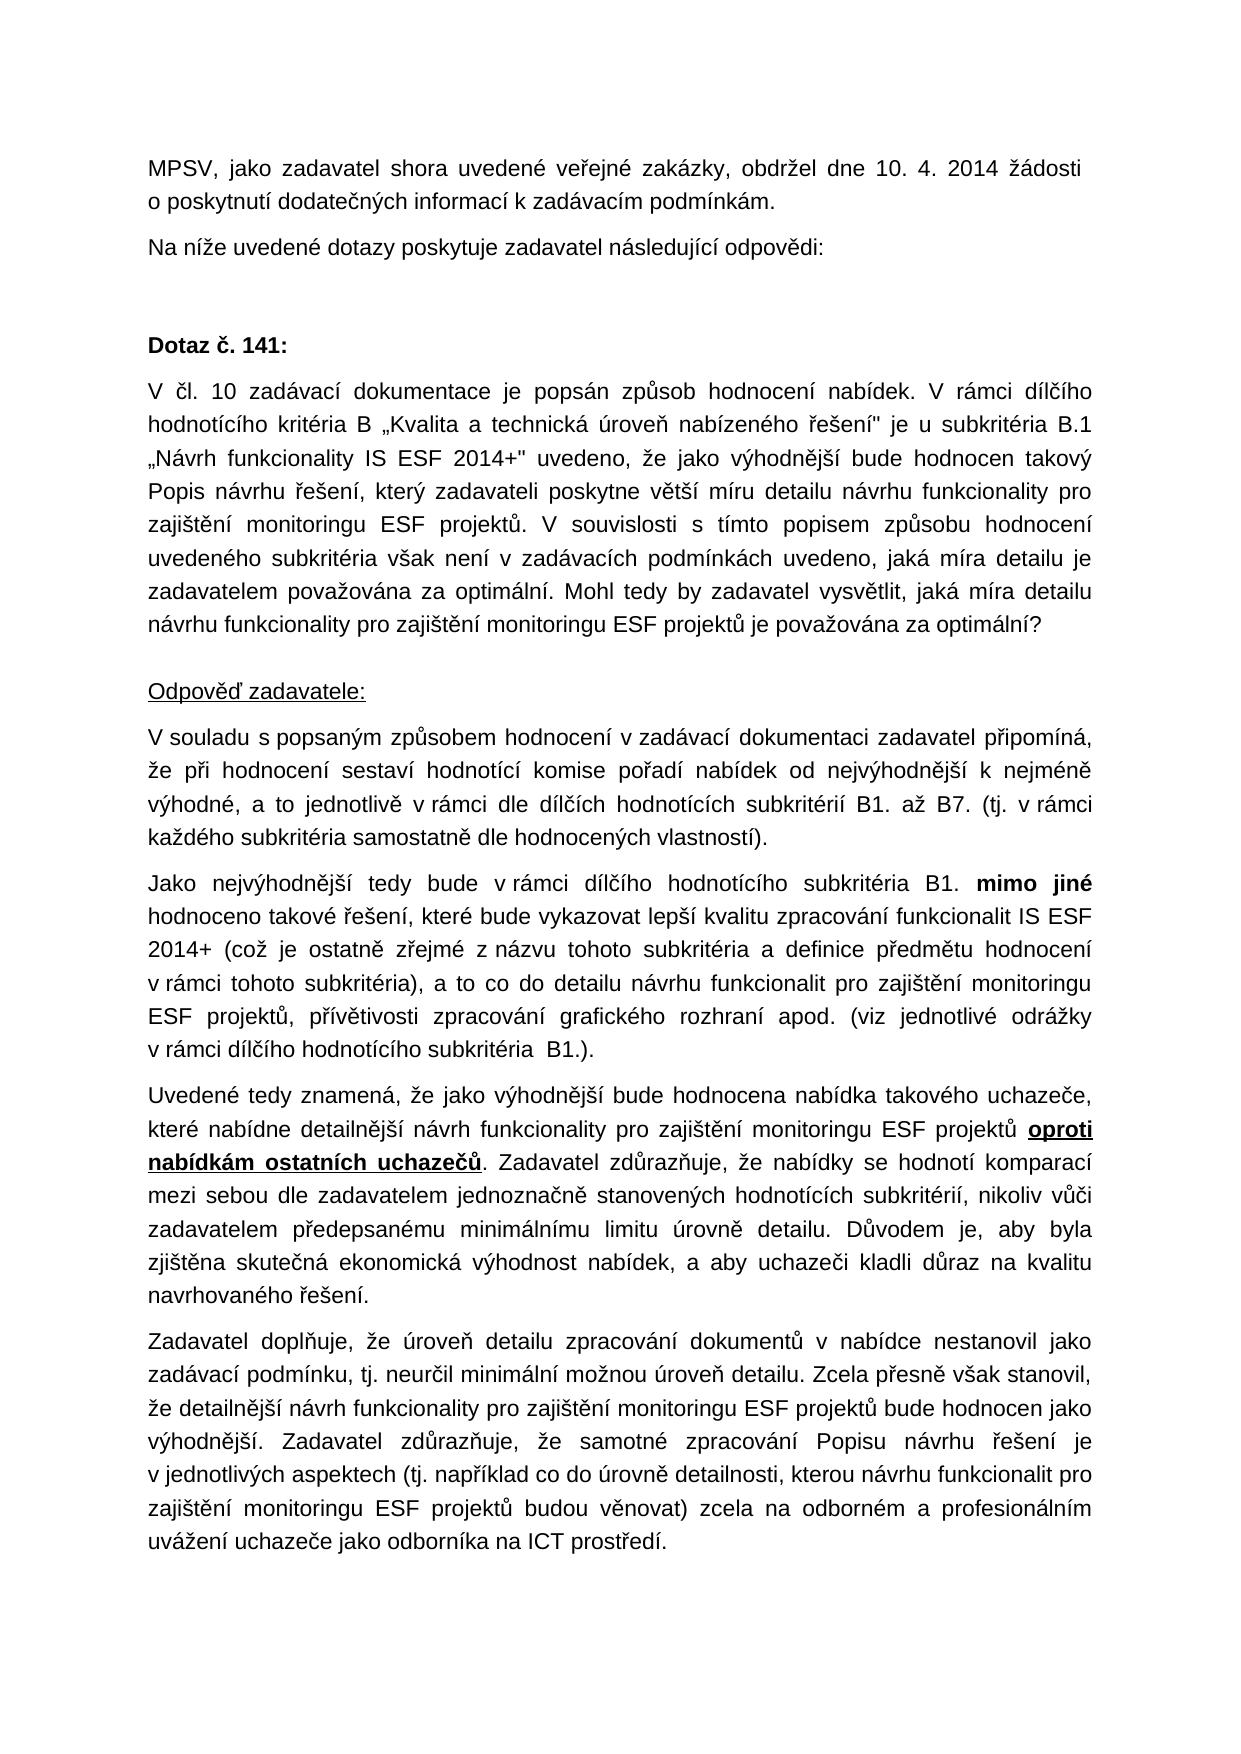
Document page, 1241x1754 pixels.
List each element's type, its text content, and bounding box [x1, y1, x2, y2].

text Jako nejvýhodnější tedy bude v rámci dílčího hodnotícího subkritéria B1. mimo jiné hodnoceno takové řešení, které bude vykazovat lepší kvalitu zpracování funkcionalit IS ESF 2014+ (což je ostatně zřejmé z názvu tohoto subkritéria a definice předmětu hodnocení v rámci tohoto subkritéria), a to co do detailu návrhu funkcionalit pro zajištění monitoringu ESF projektů, přívětivosti zpracování grafického rozhraní apod. (viz jednotlivé odrážky v rámci dílčího hodnotícího subkritéria B1.). [148, 863, 1093, 1063]
text V čl. 10 zadávací dokumentace je popsán způsob hodnocení nabídek. V rámci dílčího hodnotícího kritéria B „Kvalita a technická úroveň nabízeného řešení" je u subkritéria B.1 „Návrh funkcionality IS ESF 2014+" uvedeno, že jako výhodnější bude hodnocen takový Popis návrhu řešení, který zadavateli poskytne větší míru detailu návrhu funkcionality pro zajištění monitoringu ESF projektů. V souvislosti s tímto popisem způsobu hodnocení uvedeného subkritéria však není v zadávacích podmínkách uvedeno, jaká míra detailu je zadavatelem považována za optimální. Mohl tedy by zadavatel vysvětlit, jaká míra detailu návrhu funkcionality pro zajištění monitoringu ESF projektů je považována za optimální? [148, 371, 1093, 638]
text Odpověď zadavatele: [148, 671, 1093, 704]
text Uvedené tedy znamená, že jako výhodnější bude hodnocena nabídka takového uchazeče, které nabídne detailnější návrh funkcionality pro zajištění monitoringu ESF projektů oproti nabídkám ostatních uchazečů. Zadavatel zdůrazňuje, že nabídky se hodnotí komparací mezi sebou dle zadavatelem jednoznačně stanovených hodnotících subkritérií, nikoliv vůči zadavatelem předepsanému minimálnímu limitu úrovně detailu. Důvodem je, aby byla zjištěna skutečná ekonomická výhodnost nabídek, a aby uchazeči kladli důraz na kvalitu navrhovaného řešení. [148, 1075, 1093, 1309]
text Dotaz č. 141: [148, 325, 1093, 359]
text Zadavatel doplňuje, že úroveň detailu zpracování dokumentů v nabídce nestanovil jako zadávací podmínku, tj. neurčil minimální možnou úroveň detailu. Zcela přesně však stanovil, že detailnější návrh funkcionality pro zajištění monitoringu ESF projektů bude hodnocen jako výhodnější. Zadavatel zdůrazňuje, že samotné zpracování Popisu návrhu řešení je v jednotlivých aspektech (tj. například co do úrovně detailnosti, kterou návrhu funkcionalit pro zajištění monitoringu ESF projektů budou věnovat) zcela na odborném a profesionálním uvážení uchazeče jako odborníka na ICT prostředí. [148, 1321, 1093, 1554]
text MPSV, jako zadavatel shora uvedené veřejné zakázky, obdržel dne 10. 4. 2014 žádosti o poskytnutí dodatečných informací k zadávacím podmínkám. [148, 148, 1093, 214]
text V souladu s popsaným způsobem hodnocení v zadávací dokumentaci zadavatel připomíná, že při hodnocení sestaví hodnotící komise pořadí nabídek od nejvýhodnější k nejméně výhodné, a to jednotlivě v rámci dle dílčích hodnotících subkritérií B1. až B7. (tj. v rámci každého subkritéria samostatně dle hodnocených vlastností). [148, 717, 1093, 850]
text Na níže uvedené dotazy poskytuje zadavatel následující odpovědi: [148, 227, 1093, 260]
